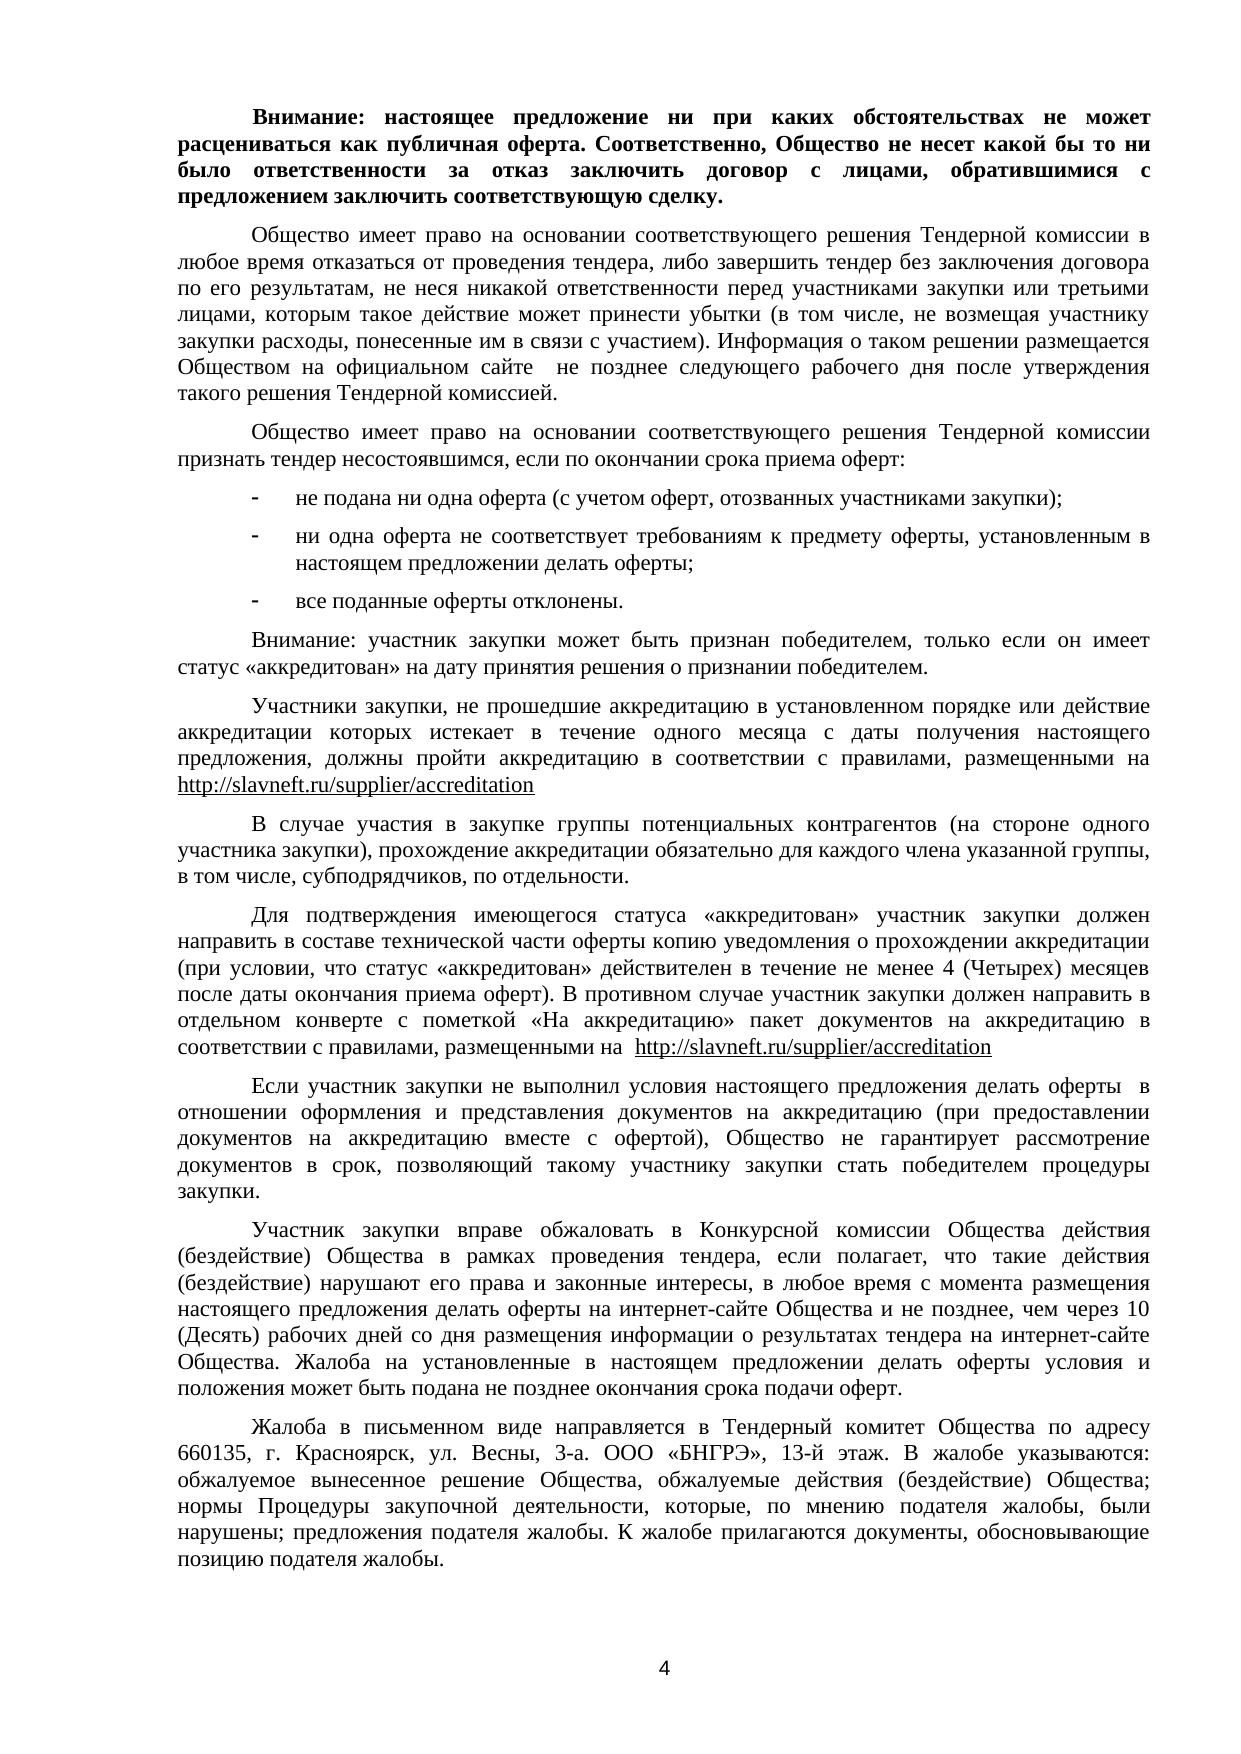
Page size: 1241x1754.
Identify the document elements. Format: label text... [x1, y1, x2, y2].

text Внимание: участник закупки может быть признан победителем, только если он имеет статус «аккредитован» на дату принятия решения о признании победителем. [177, 626, 1152, 679]
text Общество имеет право на основании соответствующего решения Тендерной комиссии в любое время отказаться от проведения тендера, либо завершить тендер без заключения договора по его результатам, не неся никакой ответственности перед участниками закупки или третьими лицами, которым такое действие может принести убытки (в том числе, не возмещая участнику закупки расходы, понесенные им в связи с участием). Информация о таком решении размещается Обществом на официальном сайте не позднее следующего рабочего дня после утверждения такого решения Тендерной комиссией. [177, 221, 1152, 406]
list не подана ни одна оферта (с учетом оферт, отозванных участниками закупки); [251, 483, 1152, 510]
list все поданные оферты отклонены. [251, 588, 1152, 614]
list ни одна оферта не соответствует требованиям к предмету оферты, установленным в настоящем предложении делать оферты; [251, 522, 1152, 575]
text Для подтверждения имеющегося статуса «аккредитован» участник закупки должен направить в составе технической части оферты копию уведомления о прохождении аккредитации (при условии, что статус «аккредитован» действителен в течение не менее 4 (Четырех) месяцев после даты окончания приема оферт). В противном случае участник закупки должен направить в отдельном конверте с пометкой «На аккредитацию» пакет документов на аккредитацию в соответствии с правилами, размещенными на http://slavneft.ru/supplier/accreditation [177, 901, 1152, 1059]
text В случае участия в закупке группы потенциальных контрагентов (на стороне одного участника закупки), прохождение аккредитации обязательно для каждого члена указанной группы, в том числе, субподрядчиков, по отдельности. [177, 809, 1152, 889]
text Внимание: настоящее предложение ни при каких обстоятельствах не может расцениваться как публичная оферта. Соответственно, Общество не несет какой бы то ни было ответственности за отказ заключить договор с лицами, обратившимися с предложением заключить соответствующую сделку. [177, 103, 1152, 209]
text Участники закупки, не прошедшие аккредитацию в установленном порядке или действие аккредитации которых истекает в течение одного месяца с даты получения настоящего предложения, должны пройти аккредитацию в соответствии с правилами, размещенными на http://slavneft.ru/supplier/accreditation [177, 692, 1152, 797]
text Участник закупки вправе обжаловать в Конкурсной комиссии Общества действия (бездействие) Общества в рамках проведения тендера, если полагает, что такие действия (бездействие) нарушают его права и законные интересы, в любое время с момента размещения настоящего предложения делать оферты на интернет-сайте Общества и не позднее, чем через 10 (Десять) рабочих дней со дня размещения информации о результатах тендера на интернет-сайте Общества. Жалоба на установленные в настоящем предложении делать оферты условия и положения может быть подана не позднее окончания срока подачи оферт. [177, 1216, 1152, 1401]
text Жалоба в письменном виде направляется в Тендерный комитет Общества по адресу 660135, г. Красноярск, ул. Весны, 3-а. ООО «БНГРЭ», 13-й этаж. В жалобе указываются: обжалуемое вынесенное решение Общества, обжалуемые действия (бездействие) Общества; нормы Процедуры закупочной деятельности, которые, по мнению подателя жалобы, были нарушены; предложения подателя жалобы. К жалобе прилагаются документы, обосновывающие позицию подателя жалобы. [177, 1413, 1152, 1571]
text Общество имеет право на основании соответствующего решения Тендерной комиссии признать тендер несостоявшимся, если по окончании срока приема оферт: [177, 418, 1152, 471]
text Если участник закупки не выполнил условия настоящего предложения делать оферты в отношении оформления и представления документов на аккредитацию (при предоставлении документов на аккредитацию вместе с офертой), Общество не гарантирует рассмотрение документов в срок, позволяющий такому участнику закупки стать победителем процедуры закупки. [177, 1072, 1152, 1203]
